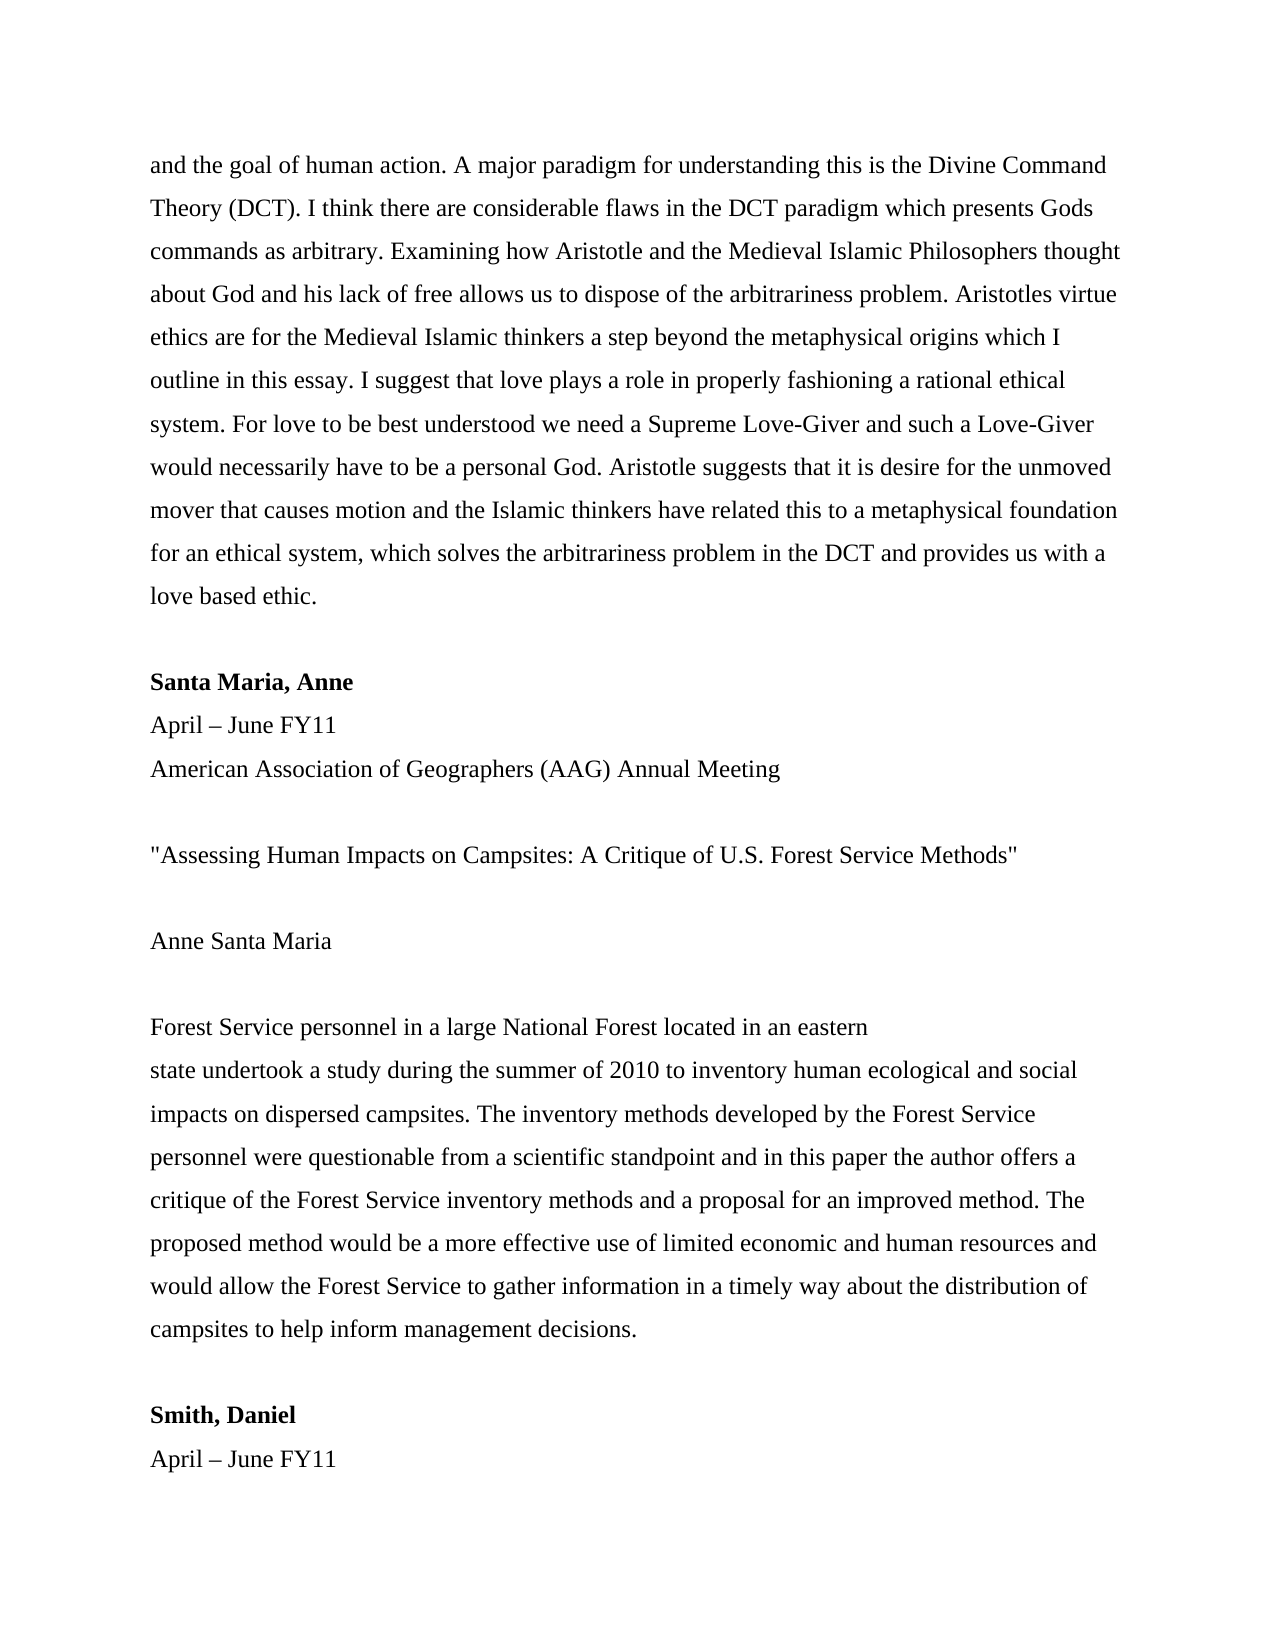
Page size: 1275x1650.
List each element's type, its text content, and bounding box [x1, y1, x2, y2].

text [150, 150, 1125, 610]
text Santa Maria, Anne [150, 667, 1125, 696]
text April – June FY11 [150, 1444, 1125, 1472]
text Anne Santa Maria [150, 926, 1125, 955]
text American Association of Geographers (AAG) Annual Meeting [150, 754, 1125, 782]
text state undertook a study during the summer of 2010 to inventory human ecological and social impacts on dispersed campsites. The inventory methods developed by the Forest Service personnel were questionable from a scientific standpoint and in this paper the author offers a critique of the Forest Service inventory methods and a proposal for an improved method. The proposed method would be a more effective use of limited economic and human resources and would allow the Forest Service to gather information in a timely way about the distribution of campsites to help inform management decisions. [150, 1056, 1125, 1343]
text Forest Service personnel in a large National Forest located in an eastern [150, 1012, 1125, 1041]
text "Assessing Human Impacts on Campsites: A Critique of U.S. Forest Service Methods" [150, 840, 1125, 869]
text Smith, Daniel [150, 1401, 1125, 1429]
text April – June FY11 [150, 711, 1125, 739]
